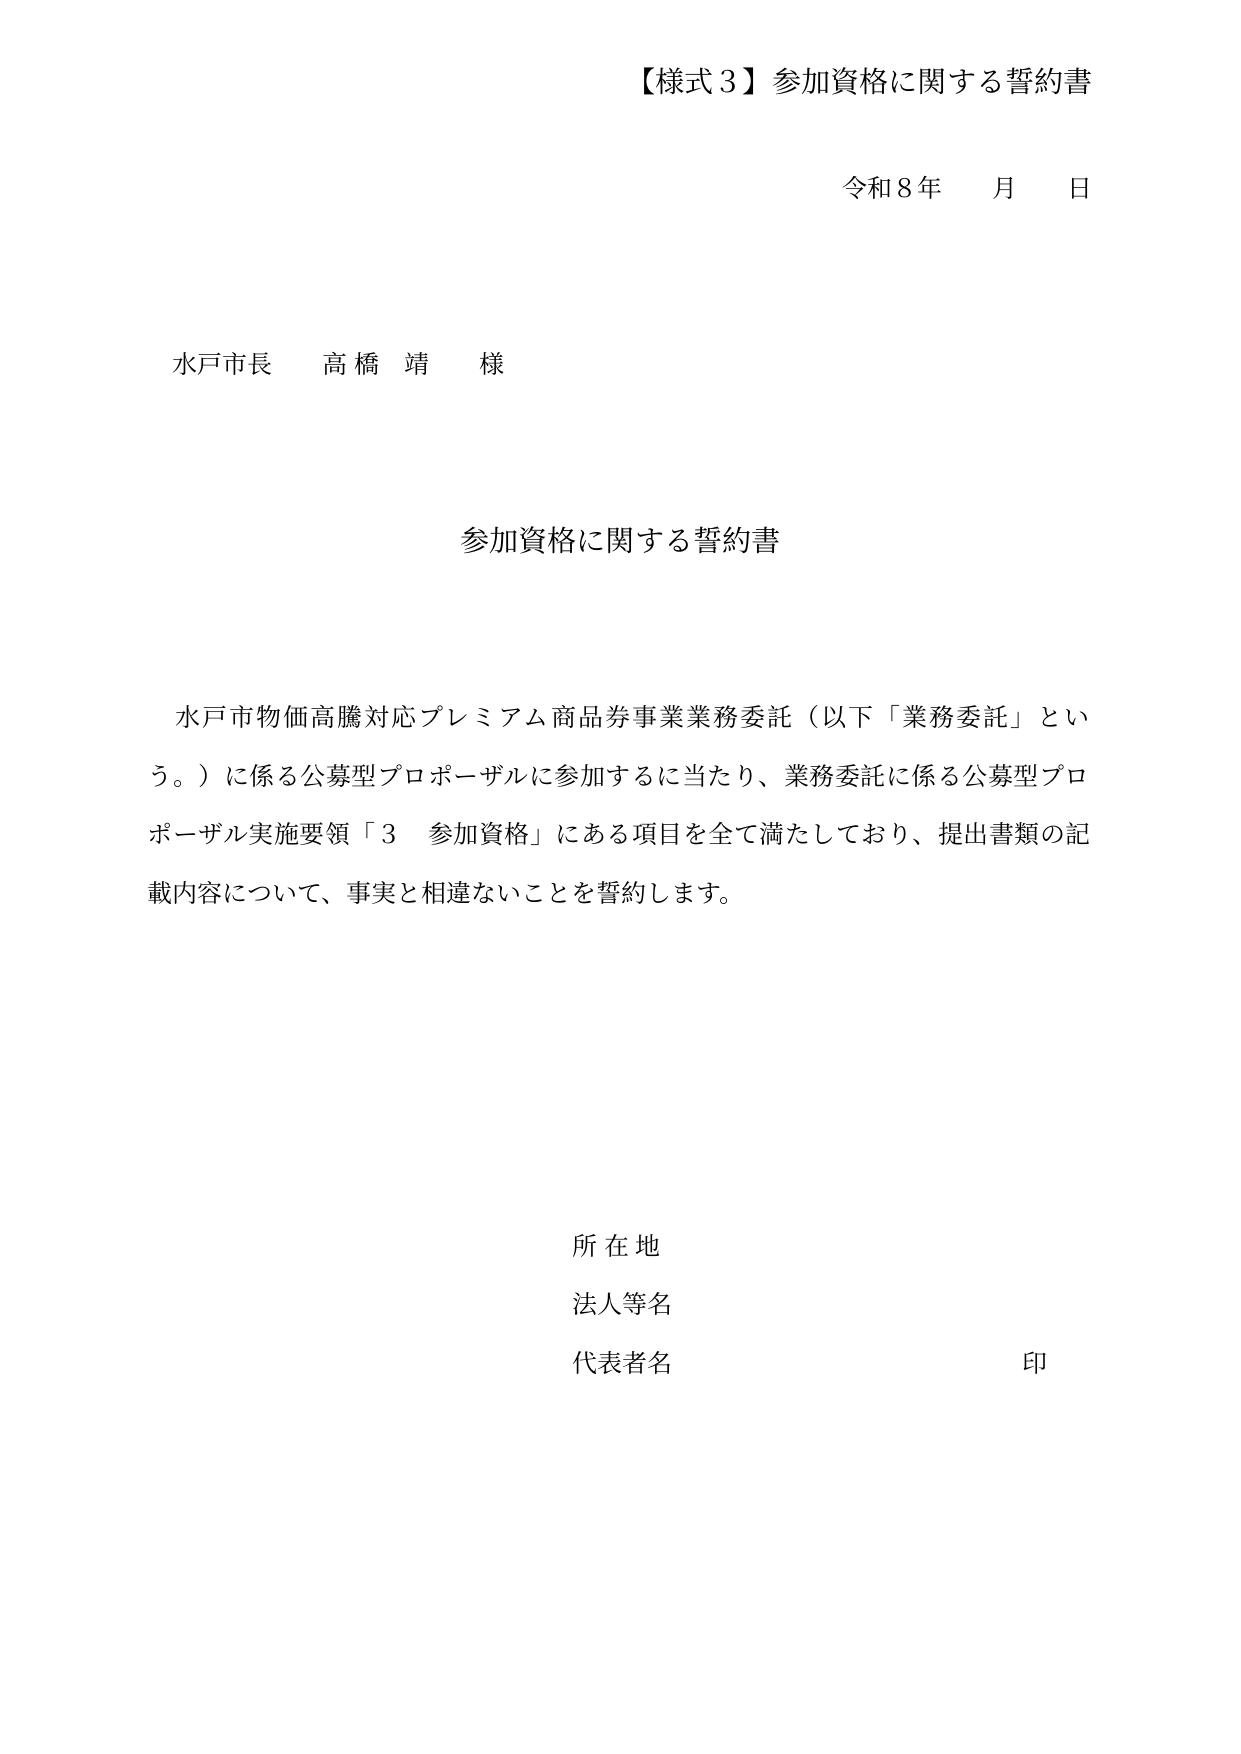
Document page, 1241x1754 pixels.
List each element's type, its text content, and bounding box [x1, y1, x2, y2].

text 法人等名 [148, 1273, 1093, 1332]
text 令和８年 月 日 [148, 157, 1093, 216]
text 水戸市物価高騰対応プレミアム商品券事業業務委託（以下「業務委託」という。）に係る公募型プロポーザルに参加するに当たり、業務委託に係る公募型プロポーザル実施要領「３ 参加資格」にある項目を全て満たしており、提出書類の記載内容について、事実と相違ないことを誓約します。 [148, 686, 1093, 921]
text 所 在 地 [148, 1215, 1093, 1273]
text 水戸市長 高 橋 靖 様 [148, 333, 1093, 392]
text 代表者名 印 [148, 1332, 1093, 1391]
text 参加資格に関する誓約書 [148, 510, 1093, 568]
